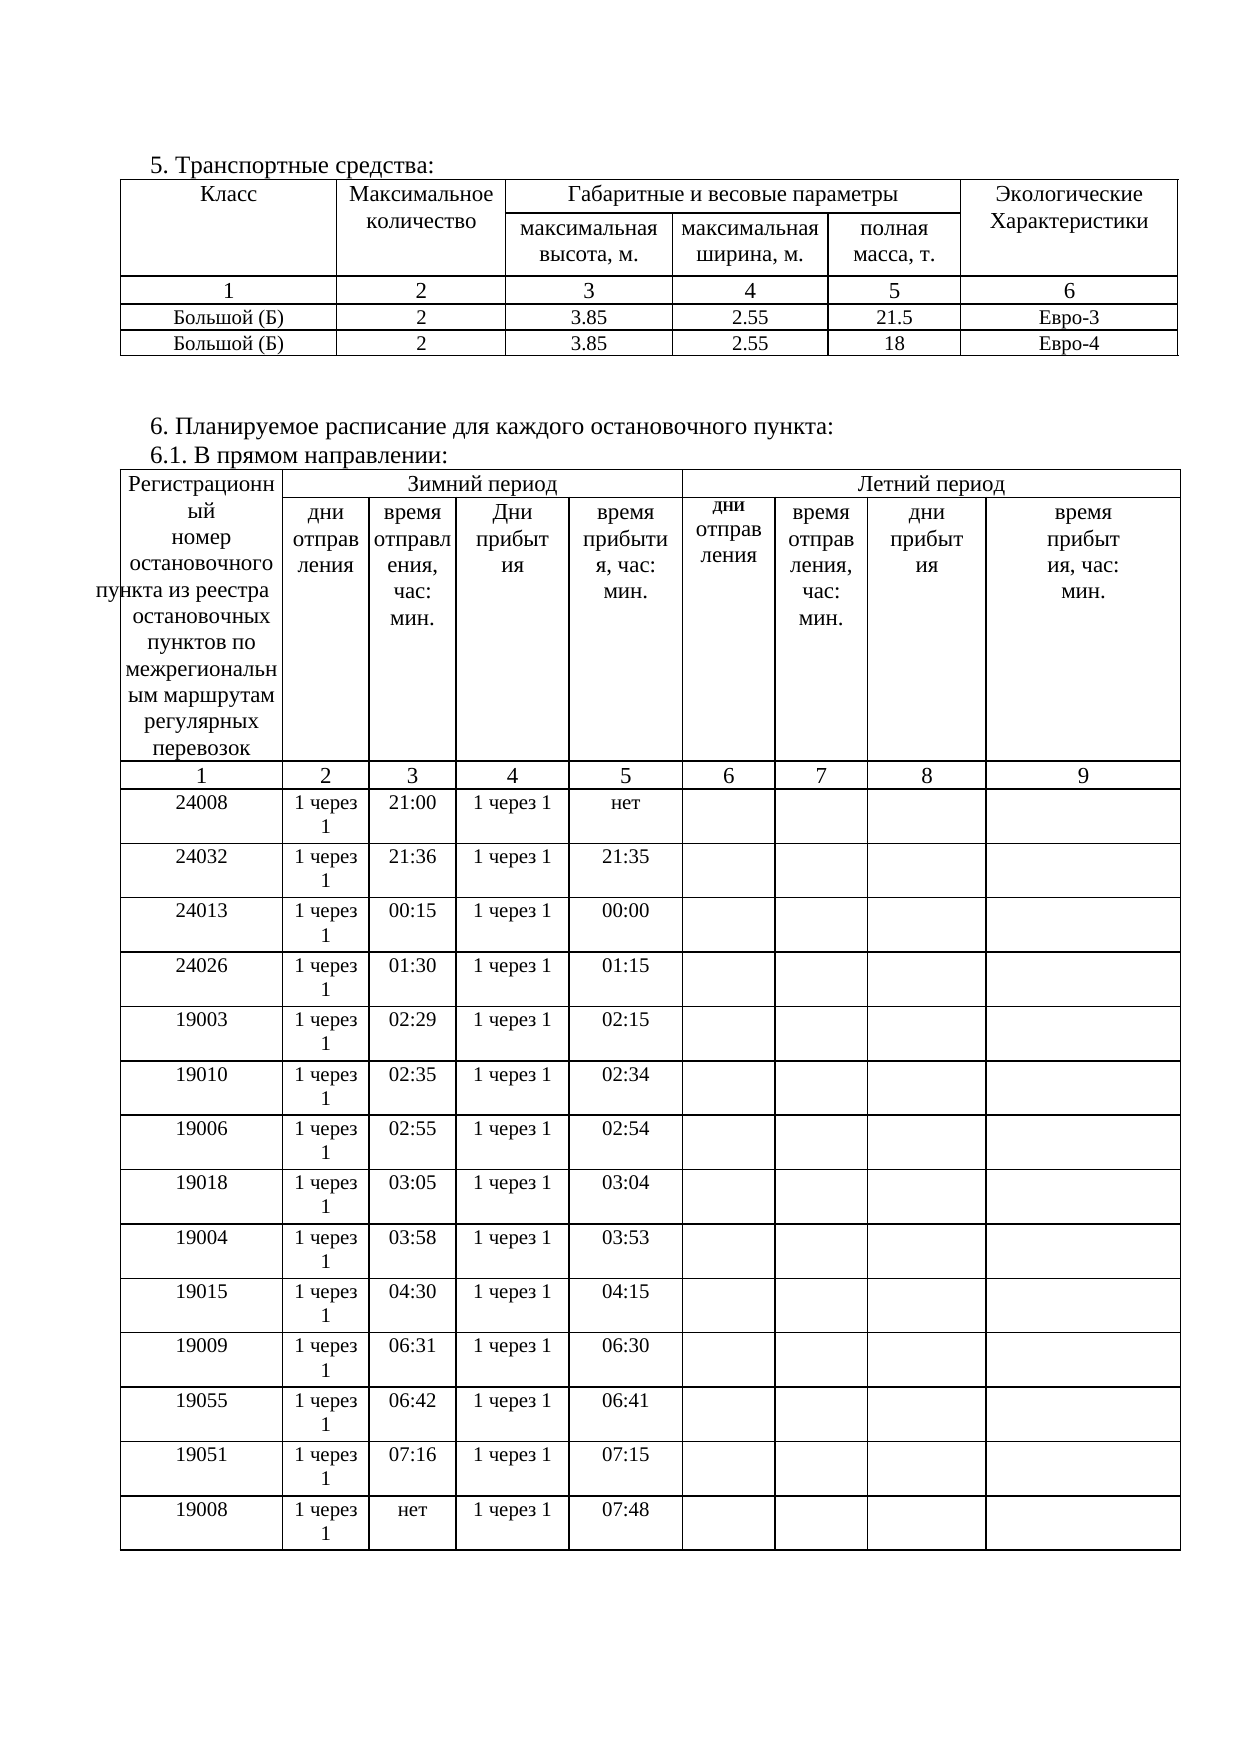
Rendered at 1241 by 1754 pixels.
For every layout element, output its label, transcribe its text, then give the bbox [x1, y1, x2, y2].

table_cell [987, 1388, 1180, 1441]
table_cell 19008 [121, 1497, 282, 1549]
table_cell 5 [570, 762, 682, 788]
table_cell 1 через 1 [283, 898, 368, 951]
table_cell 21:35 [570, 844, 682, 897]
table_header Летний период [683, 470, 1180, 497]
table_cell 01:15 [570, 953, 682, 1006]
table_cell [683, 953, 774, 1006]
table_cell 1 через 1 [283, 953, 368, 1006]
table_cell 19018 [121, 1170, 282, 1223]
table_cell 06:42 [370, 1388, 455, 1441]
table_cell Евро-4 [961, 331, 1177, 354]
table_cell 1 через 1 [457, 1170, 568, 1223]
table_cell 03:53 [570, 1225, 682, 1277]
table_cell [987, 898, 1180, 951]
table_cell 1 [121, 277, 336, 303]
table_cell 1 через 1 [457, 1497, 568, 1549]
table_cell 24026 [121, 953, 282, 1006]
table_cell [868, 844, 985, 897]
table_cell 1 через 1 [283, 1225, 368, 1277]
table_header Габаритные и весовые параметры [506, 180, 960, 212]
table_cell 4 [673, 277, 827, 303]
table_cell 19015 [121, 1279, 282, 1332]
table_cell 1 через 1 [457, 1442, 568, 1495]
table_cell 1 через 1 [457, 1388, 568, 1441]
table_cell 1 через 1 [283, 1116, 368, 1169]
table_cell полная масса, т. [829, 214, 960, 275]
table_cell [868, 1497, 985, 1549]
table_cell [776, 790, 867, 842]
table_cell 7 [776, 762, 867, 788]
table_cell [987, 790, 1180, 842]
table_header Класс [121, 180, 336, 275]
table_cell 1 через 1 [283, 1333, 368, 1386]
table_cell 2.55 [673, 331, 827, 354]
table_cell [868, 1279, 985, 1332]
table_cell 21:36 [370, 844, 455, 897]
table_cell [987, 1062, 1180, 1114]
table_cell 1 через 1 [283, 844, 368, 897]
table_cell [987, 953, 1180, 1006]
table_cell [868, 1007, 985, 1060]
table_cell 6 [961, 277, 1177, 303]
table_cell 24032 [121, 844, 282, 897]
table_cell [868, 898, 985, 951]
table_cell [987, 1497, 1180, 1549]
table_cell 19010 [121, 1062, 282, 1114]
table_cell максимальная высота, м. [506, 214, 672, 275]
table_cell 07:16 [370, 1442, 455, 1495]
table_cell 1 через 1 [283, 1279, 368, 1332]
table_cell 24008 [121, 790, 282, 842]
table_cell [776, 1225, 867, 1277]
table_cell 03:04 [570, 1170, 682, 1223]
table_cell [987, 844, 1180, 897]
table_cell Большой (Б) [121, 331, 336, 354]
table_cell [776, 1116, 867, 1169]
table_cell [776, 1442, 867, 1495]
table_cell 8 [868, 762, 985, 788]
table_cell [987, 1442, 1180, 1495]
table_cell [868, 1333, 985, 1386]
table_cell 02:35 [370, 1062, 455, 1114]
table_cell 1 через 1 [457, 790, 568, 842]
table_cell 02:15 [570, 1007, 682, 1060]
table_cell 1 через 1 [283, 1170, 368, 1223]
table_cell 1 через 1 [457, 898, 568, 951]
table_cell [868, 1388, 985, 1441]
table_cell [776, 898, 867, 951]
table_cell 21:00 [370, 790, 455, 842]
table_cell 03:05 [370, 1170, 455, 1223]
table_cell максимальная ширина, м. [673, 214, 827, 275]
table_cell 06:41 [570, 1388, 682, 1441]
table_cell 07:15 [570, 1442, 682, 1495]
table_header Максимальное количество [337, 180, 505, 275]
text 6. Планируемое расписание для каждого остановочного пункта: [150, 411, 1090, 440]
table_cell [683, 1007, 774, 1060]
table_cell 1 через 1 [457, 953, 568, 1006]
table_cell [868, 1170, 985, 1223]
table_cell [868, 1116, 985, 1169]
table_cell [683, 1062, 774, 1114]
table_cell 19003 [121, 1007, 282, 1060]
table_header Зимний период [283, 470, 682, 497]
table_cell 02:29 [370, 1007, 455, 1060]
text 5. Транспортные средства: [150, 150, 1090, 179]
table_cell 6 [683, 762, 774, 788]
table_cell 3 [370, 762, 455, 788]
table_cell 03:58 [370, 1225, 455, 1277]
table_cell [683, 1333, 774, 1386]
table_cell [683, 1116, 774, 1169]
table_cell 02:55 [370, 1116, 455, 1169]
table_cell [683, 1497, 774, 1549]
table_cell 1 через 1 [457, 844, 568, 897]
table_cell 04:30 [370, 1279, 455, 1332]
table_cell нет [370, 1497, 455, 1549]
table_cell 9 [987, 762, 1180, 788]
table_cell 1 через 1 [457, 1007, 568, 1060]
table_cell 19009 [121, 1333, 282, 1386]
table_cell [987, 1279, 1180, 1332]
table_cell [868, 1225, 985, 1277]
table_cell [776, 1388, 867, 1441]
table_cell нет [570, 790, 682, 842]
table_cell 06:31 [370, 1333, 455, 1386]
table_cell [987, 1225, 1180, 1277]
table_cell [987, 1170, 1180, 1223]
table_cell 3.85 [506, 305, 672, 329]
table_cell 1 через 1 [283, 1497, 368, 1549]
table_cell 18 [829, 331, 960, 354]
table_cell 2 [337, 277, 505, 303]
table_cell 1 через 1 [283, 790, 368, 842]
table_cell время отправл ения, час: мин. [370, 498, 455, 760]
table_cell 2 [283, 762, 368, 788]
table_cell [868, 790, 985, 842]
table_cell [776, 1279, 867, 1332]
table_cell 06:30 [570, 1333, 682, 1386]
table_cell [683, 1442, 774, 1495]
table_cell [987, 1007, 1180, 1060]
table_cell время прибыт ия, час: мин. [987, 498, 1180, 760]
table_cell [776, 1007, 867, 1060]
table_cell 2 [337, 331, 505, 354]
table_cell 19051 [121, 1442, 282, 1495]
table_cell 5 [829, 277, 960, 303]
table_cell 02:34 [570, 1062, 682, 1114]
table_cell [683, 1279, 774, 1332]
table_cell 00:00 [570, 898, 682, 951]
table_cell [776, 844, 867, 897]
table_cell [683, 1388, 774, 1441]
table_cell 2 [337, 305, 505, 329]
table_cell 19004 [121, 1225, 282, 1277]
table_cell 04:15 [570, 1279, 682, 1332]
table_header Экологические Характеристики [961, 180, 1177, 275]
table_cell 24013 [121, 898, 282, 951]
table_cell [987, 1333, 1180, 1386]
table_cell [683, 898, 774, 951]
table_cell 4 [457, 762, 568, 788]
table_cell 1 через 1 [457, 1225, 568, 1277]
table_cell [683, 1170, 774, 1223]
table_cell дни прибыт ия [868, 498, 985, 760]
table_cell 01:30 [370, 953, 455, 1006]
table_cell [776, 1333, 867, 1386]
text 6.1. В прямом направлении: [150, 440, 1090, 469]
table_cell 2.55 [673, 305, 827, 329]
table_cell дни отправ ления [283, 498, 368, 760]
table_cell 1 [121, 762, 282, 788]
table_cell 1 через 1 [457, 1279, 568, 1332]
table_cell ДНИ отправ ления [683, 498, 774, 760]
table_cell 19006 [121, 1116, 282, 1169]
table_cell [776, 1170, 867, 1223]
table_cell [683, 1225, 774, 1277]
table_cell 3.85 [506, 331, 672, 354]
table_cell [776, 1062, 867, 1114]
table_cell 19055 [121, 1388, 282, 1441]
table_cell 00:15 [370, 898, 455, 951]
table_cell время прибыти я, час: мин. [570, 498, 682, 760]
table_cell 1 через 1 [283, 1388, 368, 1441]
table_header Регистрационный номер остановочного пункта из реестра остановочных пунктов по межрегиональным маршрутам регулярных перевозок [121, 470, 282, 760]
table_cell [683, 790, 774, 842]
table_cell Дни прибыт ия [457, 498, 568, 760]
table_cell [868, 953, 985, 1006]
table_cell [868, 1062, 985, 1114]
table_cell [868, 1442, 985, 1495]
table_cell Большой (Б) [121, 305, 336, 329]
table_cell время отправ ления, час: мин. [776, 498, 867, 760]
table_cell 02:54 [570, 1116, 682, 1169]
table_cell 1 через 1 [457, 1116, 568, 1169]
table_cell 1 через 1 [283, 1442, 368, 1495]
table_cell 1 через 1 [283, 1062, 368, 1114]
table_cell 1 через 1 [457, 1333, 568, 1386]
table_cell [987, 1116, 1180, 1169]
table_cell 21.5 [829, 305, 960, 329]
table_cell Евро-3 [961, 305, 1177, 329]
table_cell 1 через 1 [283, 1007, 368, 1060]
table_cell 07:48 [570, 1497, 682, 1549]
table_cell [776, 1497, 867, 1549]
table_cell [683, 844, 774, 897]
table_cell 1 через 1 [457, 1062, 568, 1114]
table_cell 3 [506, 277, 672, 303]
table_cell [776, 953, 867, 1006]
